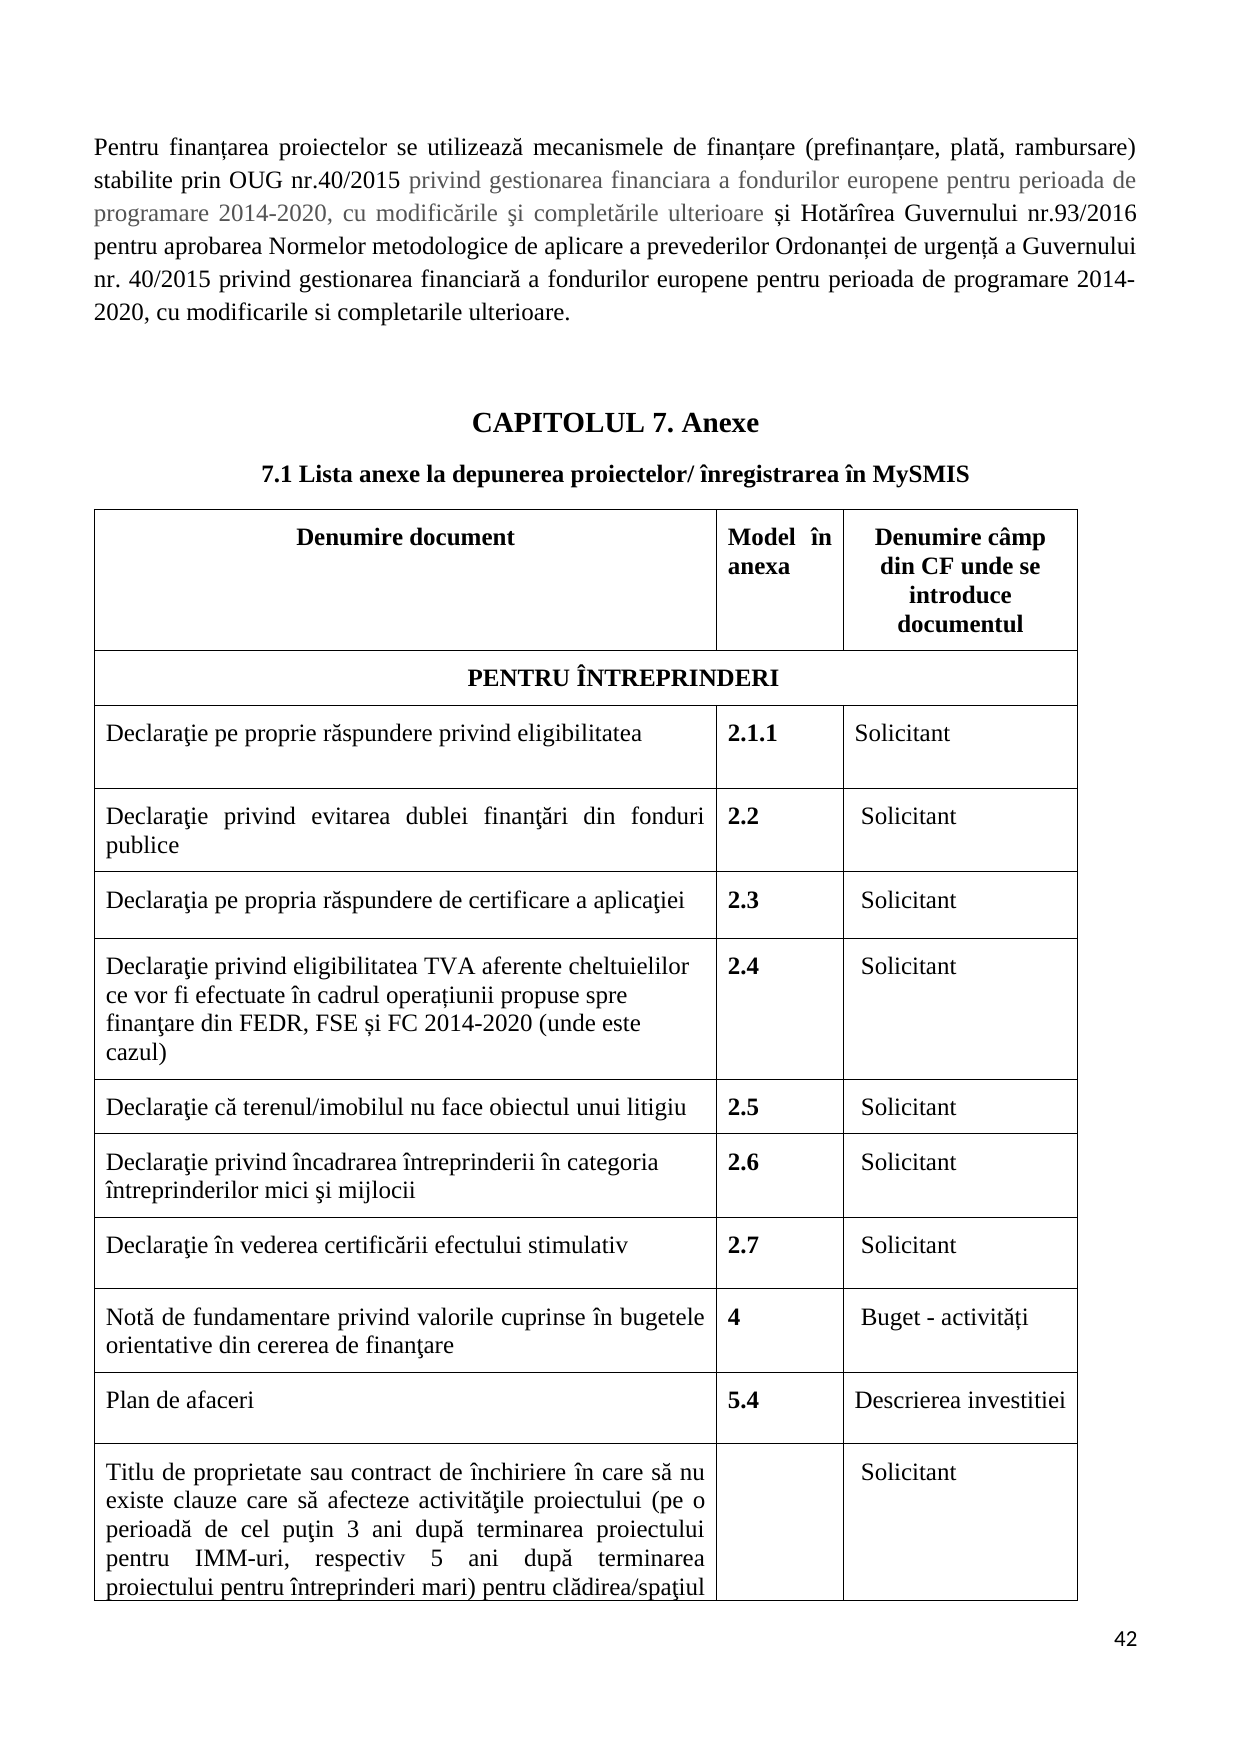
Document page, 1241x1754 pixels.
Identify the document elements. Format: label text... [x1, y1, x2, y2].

table_cell 2.7 [717, 1218, 843, 1288]
table_cell 2.3 [717, 872, 843, 937]
text Pentru finanțarea proiectelor se utilizează mecanismele de finanțare (prefinanțare, plată, rambursare) stabilite prin OUG nr.40/2015 privind gestionarea financiara a fondurilor europene pentru perioada de programare 2014-2020, cu modificările şi completările ulterioare și Hotărîrea Guvernului nr.93/2016 pentru aprobarea Normelor metodologice de aplicare a prevederilor Ordonanței de urgență a Guvernului nr. 40/2015 privind gestionarea financiară a fondurilor europene pentru perioada de programare 2014-2020, cu modificarile si completarile ulterioare. [94, 132, 1137, 326]
table_header Denumire document [95, 510, 716, 650]
table_cell Notă de fundamentare privind valorile cuprinse în bugetele orientative din cererea de finanţare [95, 1289, 716, 1372]
table_cell Solicitant [844, 1080, 1077, 1133]
table_cell Declaraţie că terenul/imobilul nu face obiectul unui litigiu [95, 1080, 716, 1133]
table_cell Descrierea investitiei [844, 1373, 1077, 1443]
text 7.1 Lista anexe la depunerea proiectelor/ înregistrarea în MySMIS [94, 459, 1137, 488]
table_header Denumire câmp din CF unde se introduce documentul [844, 510, 1077, 650]
table_cell Declaraţia pe propria răspundere de certificare a aplicaţiei [95, 872, 716, 937]
table_cell 2.1.1 [717, 706, 843, 788]
table_cell Solicitant [844, 872, 1077, 937]
table_cell Solicitant [844, 1134, 1077, 1217]
table_cell PENTRU ÎNTREPRINDERI [95, 651, 1077, 705]
table_cell 2.2 [717, 789, 843, 871]
table_cell Declaraţie pe proprie răspundere privind eligibilitatea [95, 706, 716, 788]
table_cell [95, 1444, 716, 1600]
table_cell Declaraţie privind evitarea dublei finanţări din fonduri publice [95, 789, 716, 871]
table_cell Declaraţie în vederea certificării efectului stimulativ [95, 1218, 716, 1288]
table_cell Declaraţie privind încadrarea întreprinderii în categoria întreprinderilor mici şi mijlocii [95, 1134, 716, 1217]
table_cell Solicitant [844, 939, 1077, 1078]
table_cell Solicitant [844, 789, 1077, 871]
table_cell 2.5 [717, 1080, 843, 1133]
text CAPITOLUL 7. Anexe [94, 405, 1137, 438]
table_cell 2.6 [717, 1134, 843, 1217]
table_cell Declaraţie privind eligibilitatea TVA aferente cheltuielilor ce vor fi efectuate în cadrul operațiunii propuse spre finanţare din FEDR, FSE și FC 2014-2020 (unde este cazul) [95, 939, 716, 1078]
table_cell [717, 1444, 843, 1600]
table_cell 5.4 [717, 1373, 843, 1443]
table_cell Solicitant [844, 706, 1077, 788]
table_cell Buget - activități [844, 1289, 1077, 1372]
table_cell 2.4 [717, 939, 843, 1078]
table_cell Plan de afaceri [95, 1373, 716, 1443]
table_cell 4 [717, 1289, 843, 1372]
table_header Model în anexa [717, 510, 843, 650]
table_cell Solicitant [844, 1218, 1077, 1288]
table_cell Solicitant [844, 1444, 1077, 1600]
